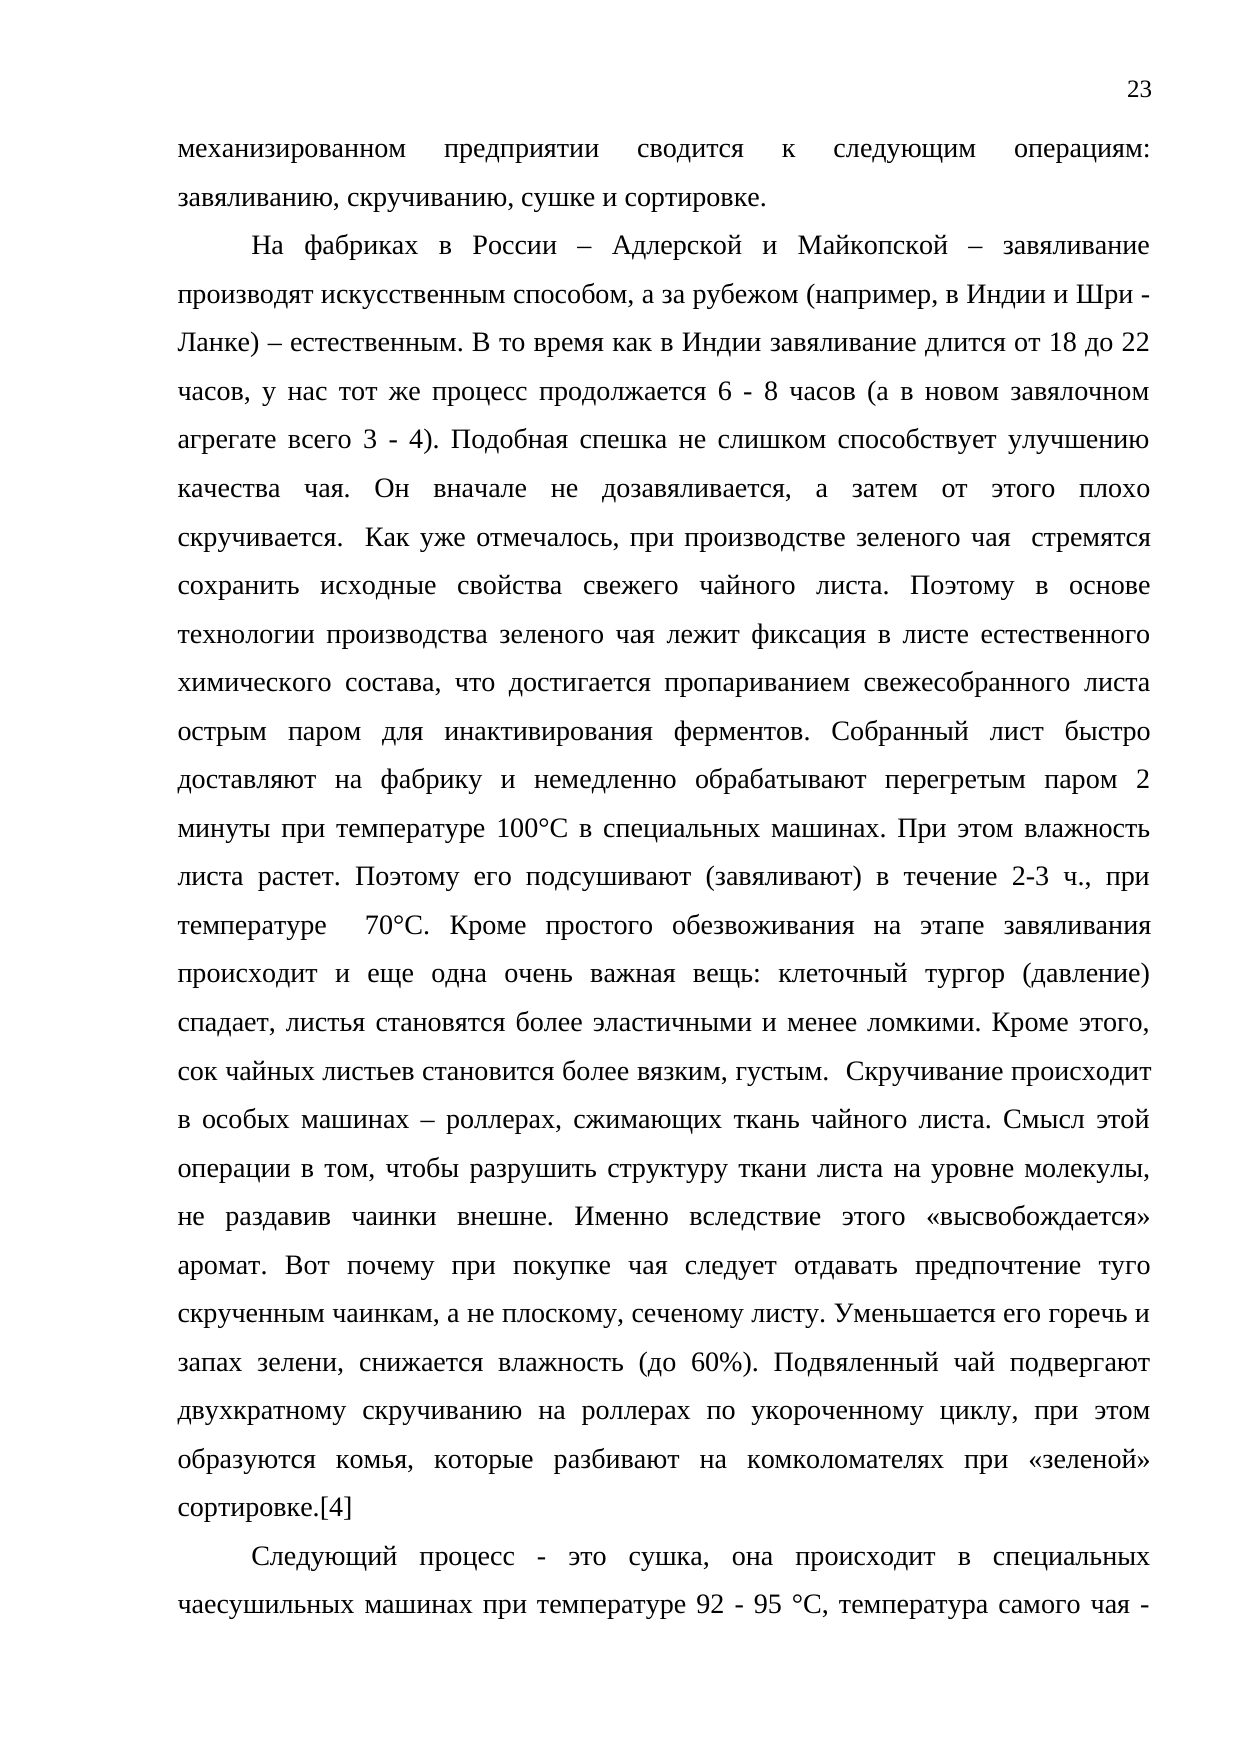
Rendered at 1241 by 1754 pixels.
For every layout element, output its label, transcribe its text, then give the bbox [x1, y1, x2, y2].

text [177, 131, 1152, 212]
text На фабриках в России – Адлерской и Майкопской – завяливание производят искусственным способом, а за рубежом (например, в Индии и Шри - Ланке) – естественным. В то время как в Индии завяливание длится от 18 до 22 часов, у нас тот же процесс продолжается 6 - 8 часов (а в новом завялочном агрегате всего 3 - 4). Подобная спешка не слишком способствует улучшению качества чая. Он вначале не дозавяливается, а затем от этого плохо скручивается. Как уже отмечалось, при производстве зеленого чая стремятся сохранить исходные свойства свежего чайного листа. Поэтому в основе технологии производства зеленого чая лежит фиксация в листе естественного химического состава, что достигается пропариванием свежесобранного листа острым паром для инактивирования ферментов. Собранный лист быстро доставляют на фабрику и немедленно обрабатывают перегретым паром 2 минуты при температуре 100°С в специальных машинах. При этом влажность листа растет. Поэтому его подсушивают (завяливают) в течение 2-3 ч., при температуре 70°С. Кроме простого обезвоживания на этапе завяливания происходит и еще одна очень важная вещь: клеточный тургор (давление) спадает, листья становятся более эластичными и менее ломкими. Кроме этого, сок чайных листьев становится более вязким, густым. Скручивание происходит в особых машинах – роллерах, сжимающих ткань чайного листа. Смысл этой операции в том, чтобы разрушить структуру ткани листа на уровне молекулы, не раздавив чаинки внешне. Именно вследствие этого «высвобождается» аромат. Вот почему при покупке чая следует отдавать предпочтение туго скрученным чаинкам, а не плоскому, сеченому листу. Уменьшается его горечь и запах зелени, снижается влажность (до 60%). Подвяленный чай подвергают двухкратному скручиванию на роллерах по укороченному циклу, при этом образуются комья, которые разбивают на комколомателях при «зеленой» сортировке.[4] [177, 228, 1152, 1523]
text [177, 1539, 1152, 1620]
